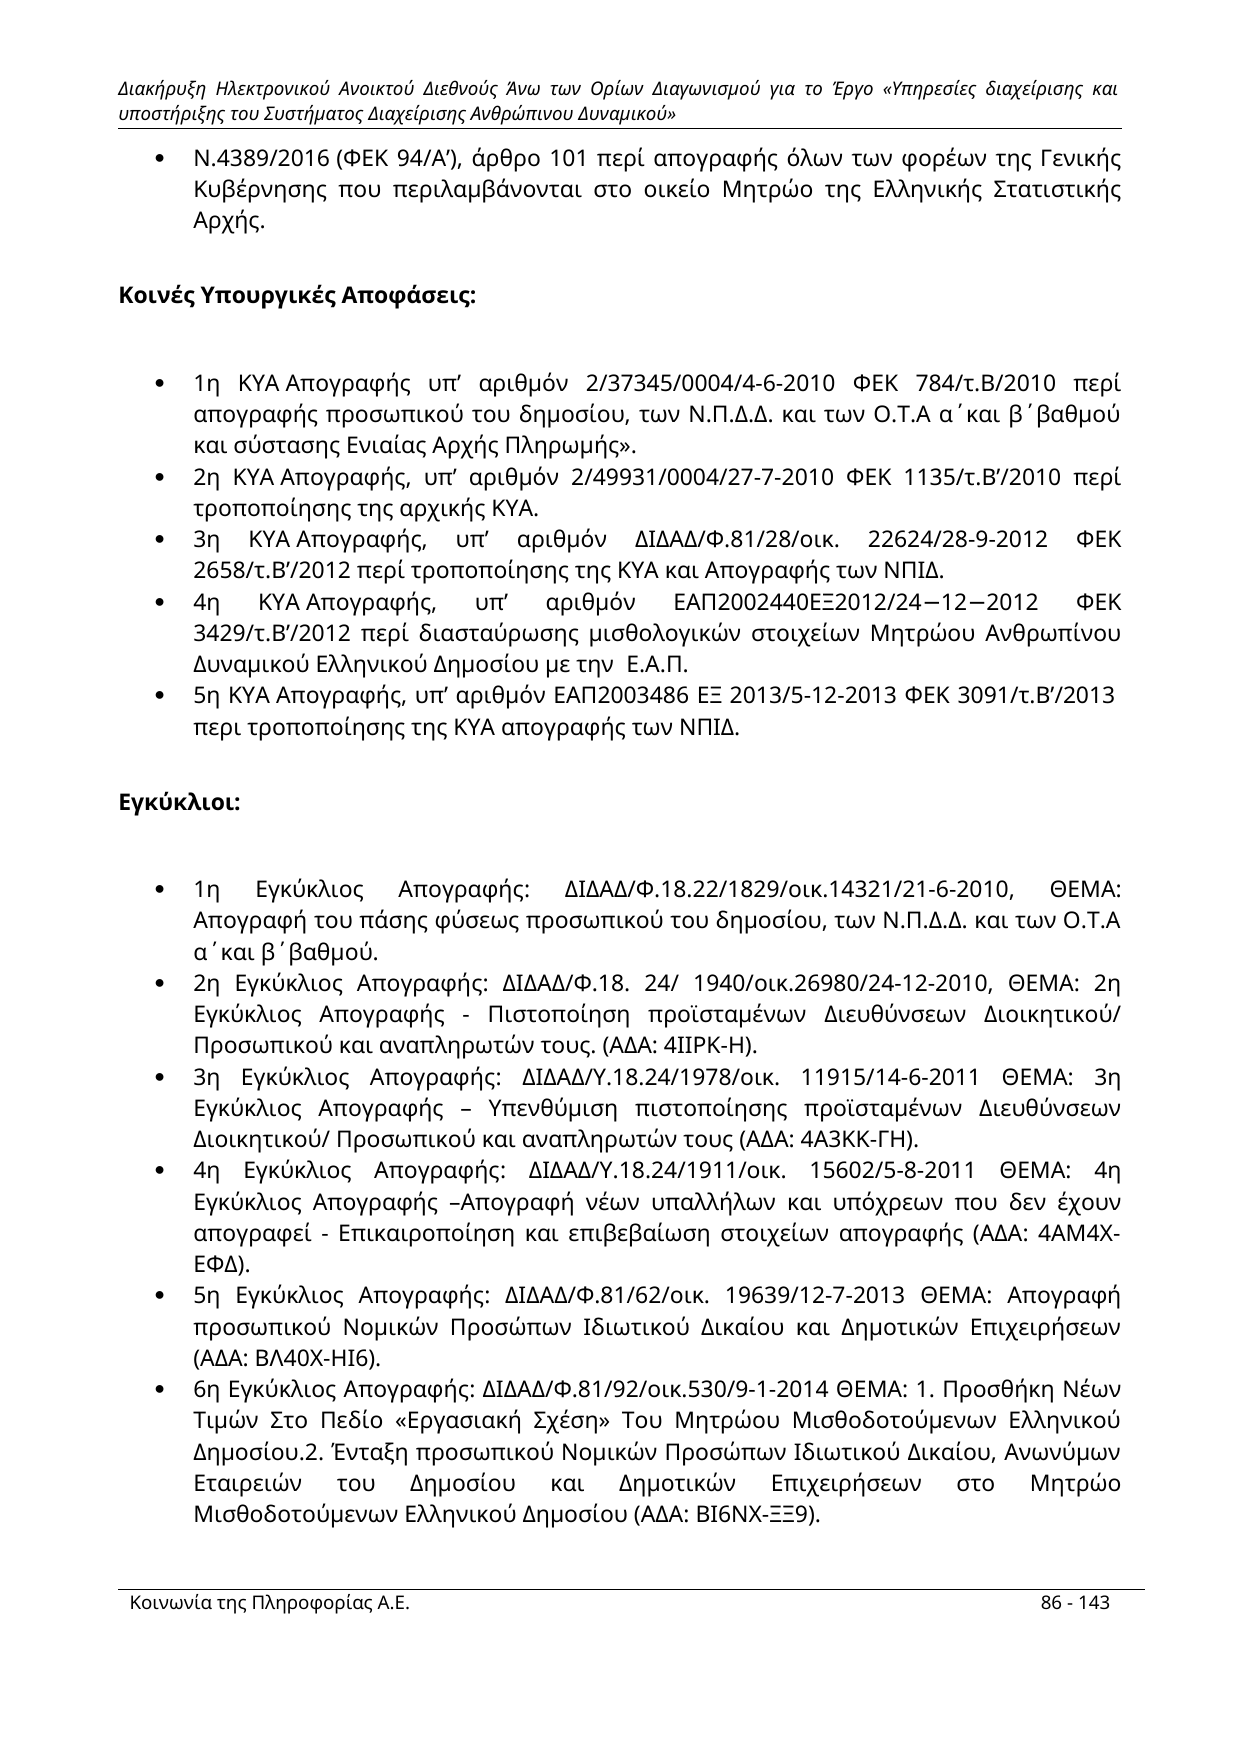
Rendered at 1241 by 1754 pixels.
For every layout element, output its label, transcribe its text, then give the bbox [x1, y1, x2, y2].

list 2η Εγκύκλιος Απογραφής: ΔΙΔΑΔ/Φ.18. 24/ 1940/οικ.26980/24-12-2010, ΘΕΜΑ: 2η Εγκύκλιος Απογραφής - Πιστοποίηση προϊσταμένων Διευθύνσεων Διοικητικού/ Προσωπικού και αναπληρωτών τους. (ΑΔΑ: 4ΙΙΡΚ-Η). [156, 967, 1122, 1060]
list Ν.4389/2016 (ΦΕΚ 94/Α’), άρθρο 101 περί απογραφής όλων των φορέων της Γενικής Κυβέρνησης που περιλαμβάνονται στο οικείο Μητρώο της Ελληνικής Στατιστικής Αρχής. [156, 142, 1122, 235]
text Εγκύκλιοι: [118, 785, 1122, 817]
list 5η Εγκύκλιος Απογραφής: ΔΙΔΑΔ/Φ.81/62/οικ. 19639/12-7-2013 ΘΕΜΑ: Απογραφή προσωπικού Νομικών Προσώπων Ιδιωτικού Δικαίου και Δημοτικών Επιχειρήσεων (ΑΔΑ: ΒΛ40Χ-ΗΙ6). [156, 1279, 1122, 1373]
list 3η Εγκύκλιος Απογραφής: ΔΙΔΑΔ/Υ.18.24/1978/οικ. 11915/14-6-2011 ΘΕΜΑ: 3η Εγκύκλιος Απογραφής – Υπενθύμιση πιστοποίησης προϊσταμένων Διευθύνσεων Διοικητικού/ Προσωπικού και αναπληρωτών τους (ΑΔΑ: 4Α3ΚΚ-ΓΗ). [156, 1060, 1122, 1154]
list 4η ΚΥΑ Απογραφής, υπ’ αριθμόν ΕΑΠ2002440ΕΞ2012/24−12−2012 ΦΕΚ 3429/τ.Β’/2012 περί διασταύρωσης μισθολογικών στοιχείων Μητρώου Ανθρωπίνου Δυναμικού Ελληνικού Δημοσίου με την Ε.Α.Π. [156, 585, 1122, 679]
list 1η ΚΥΑ Απογραφής υπ’ αριθμόν 2/37345/0004/4-6-2010 ΦΕΚ 784/τ.Β/2010 περί απογραφής προσωπικού του δημοσίου, των Ν.Π.Δ.Δ. και των Ο.Τ.Α α΄και β΄βαθμού και σύστασης Ενιαίας Αρχής Πληρωμής». [156, 367, 1122, 460]
list 6η Εγκύκλιος Απογραφής: ΔΙΔΑΔ/Φ.81/92/οικ.530/9-1-2014 ΘΕΜΑ: 1. Προσθήκη Νέων Τιμών Στο Πεδίο «Εργασιακή Σχέση» Του Μητρώου Μισθοδοτούμενων Ελληνικού Δημοσίου.2. Ένταξη προσωπικού Νομικών Προσώπων Ιδιωτικού Δικαίου, Ανωνύμων Εταιρειών του Δημοσίου και Δημοτικών Επιχειρήσεων στο Μητρώο Μισθοδοτούμενων Ελληνικού Δημοσίου (ΑΔΑ: ΒΙ6ΝΧ-ΞΞ9). [156, 1373, 1122, 1529]
list 5η ΚΥΑ Απογραφής, υπ’ αριθμόν ΕΑΠ2003486 ΕΞ 2013/5-12-2013 ΦΕΚ 3091/τ.Β’/2013 περι τροποποίησης της ΚΥΑ απογραφής των ΝΠΙΔ. [156, 679, 1122, 742]
list 3η ΚΥΑ Απογραφής, υπ’ αριθμόν ΔΙΔΑΔ/Φ.81/28/οικ. 22624/28-9-2012 ΦΕΚ 2658/τ.Β’/2012 περί τροποποίησης της ΚΥΑ και Απογραφής των ΝΠΙΔ. [156, 523, 1122, 585]
text Κοινές Υπουργικές Αποφάσεις: [118, 279, 1122, 310]
list 1η Εγκύκλιος Απογραφής: ΔΙΔΑΔ/Φ.18.22/1829/οικ.14321/21-6-2010, ΘΕΜΑ: Απογραφή του πάσης φύσεως προσωπικού του δημοσίου, των Ν.Π.Δ.Δ. και των Ο.Τ.Α α΄και β΄βαθμού. [156, 873, 1122, 967]
list 2η ΚΥΑ Απογραφής, υπ’ αριθμόν 2/49931/0004/27-7-2010 ΦΕΚ 1135/τ.Β’/2010 περί τροποποίησης της αρχικής ΚΥΑ. [156, 460, 1122, 523]
list 4η Εγκύκλιος Απογραφής: ΔΙΔΑΔ/Υ.18.24/1911/οικ. 15602/5-8-2011 ΘΕΜΑ: 4η Εγκύκλιος Απογραφής –Απογραφή νέων υπαλλήλων και υπόχρεων που δεν έχουν απογραφεί - Επικαιροποίηση και επιβεβαίωση στοιχείων απογραφής (ΑΔΑ: 4ΑΜ4Χ-ΕΦΔ). [156, 1154, 1122, 1279]
